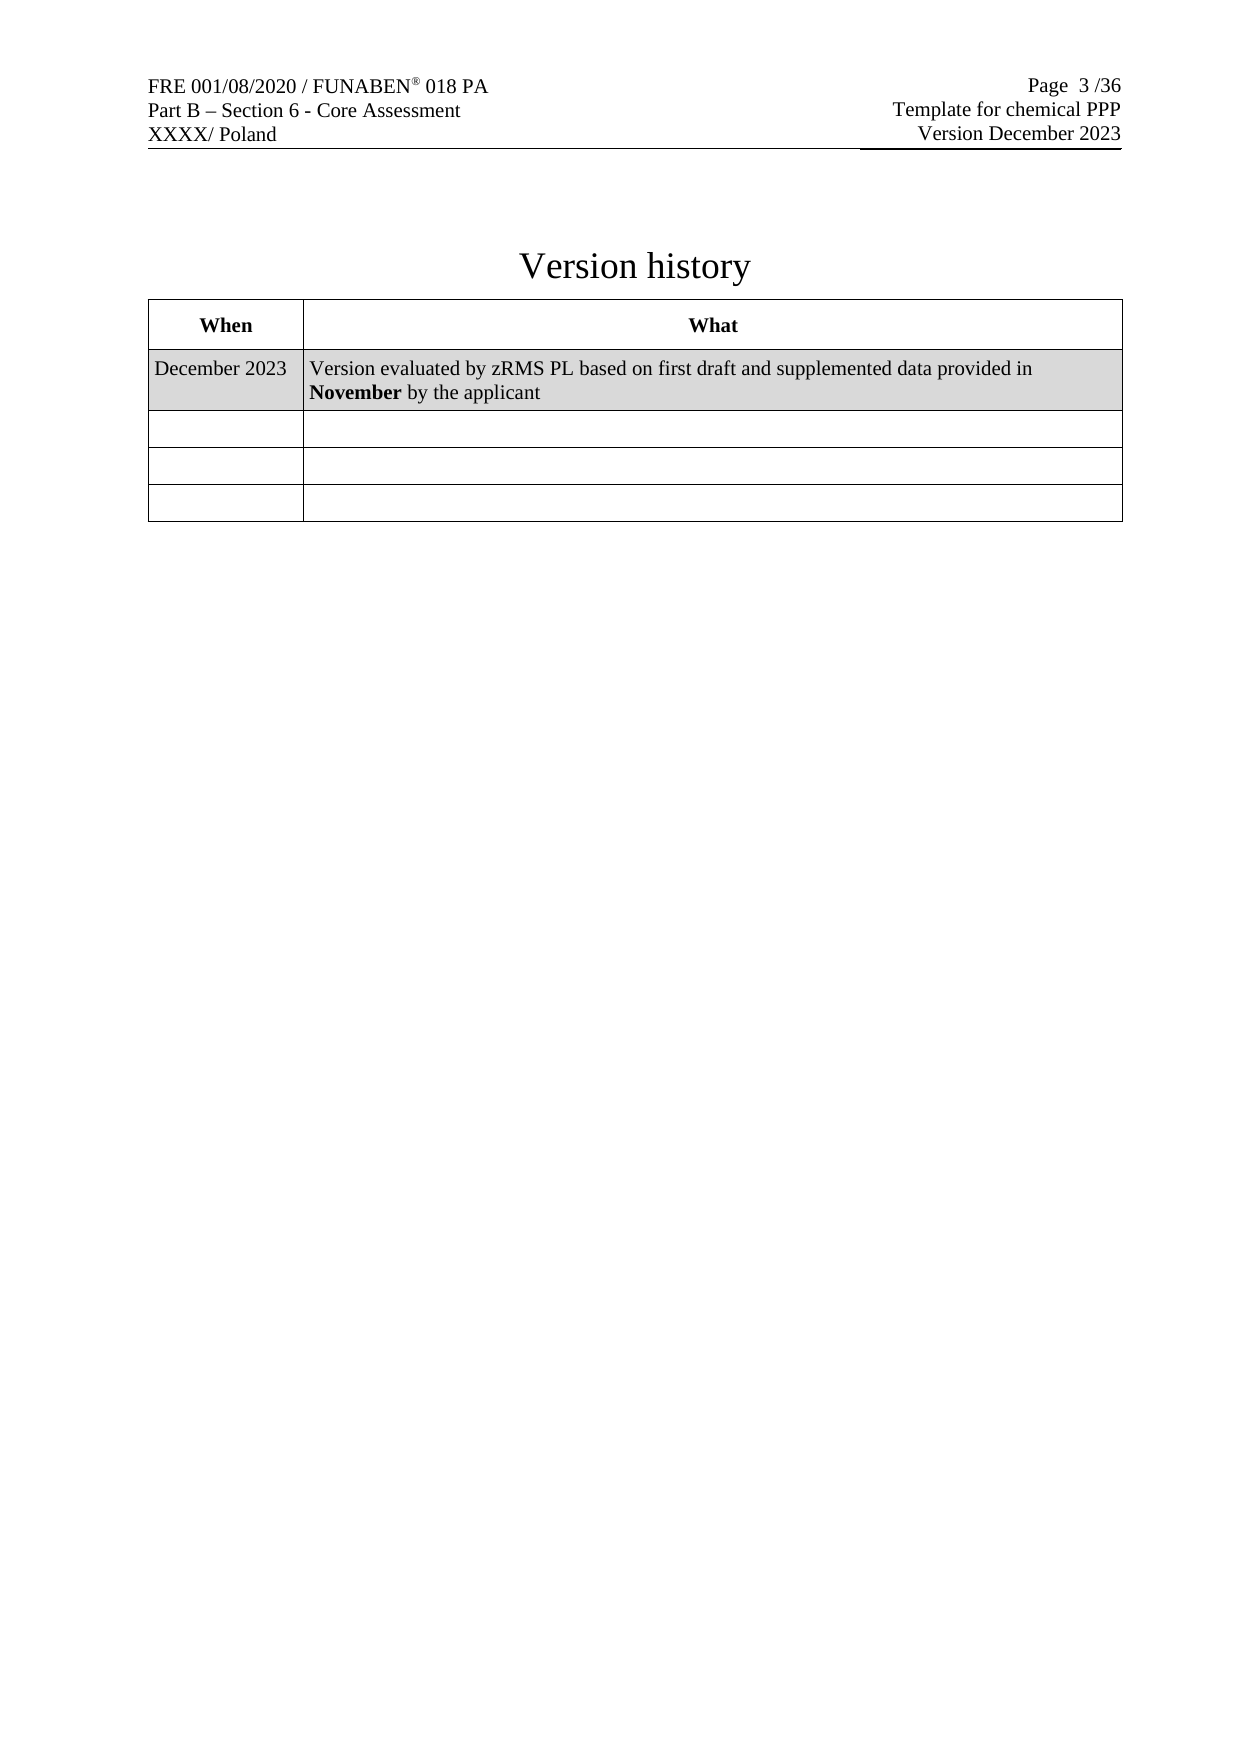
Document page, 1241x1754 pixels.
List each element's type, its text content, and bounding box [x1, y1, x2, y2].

table_cell [149, 411, 303, 447]
table_cell [304, 485, 1122, 521]
title Version history [148, 244, 1122, 287]
table_cell [304, 448, 1122, 484]
table_cell [304, 411, 1122, 447]
table_cell [149, 485, 303, 521]
table_cell Version evaluated by zRMS PL based on first draft and supplemented data provided in November by the applicant [304, 350, 1122, 410]
table_header When [149, 300, 303, 349]
table_cell December 2023 [149, 350, 303, 410]
table_cell [149, 448, 303, 484]
table_header What [304, 300, 1122, 349]
